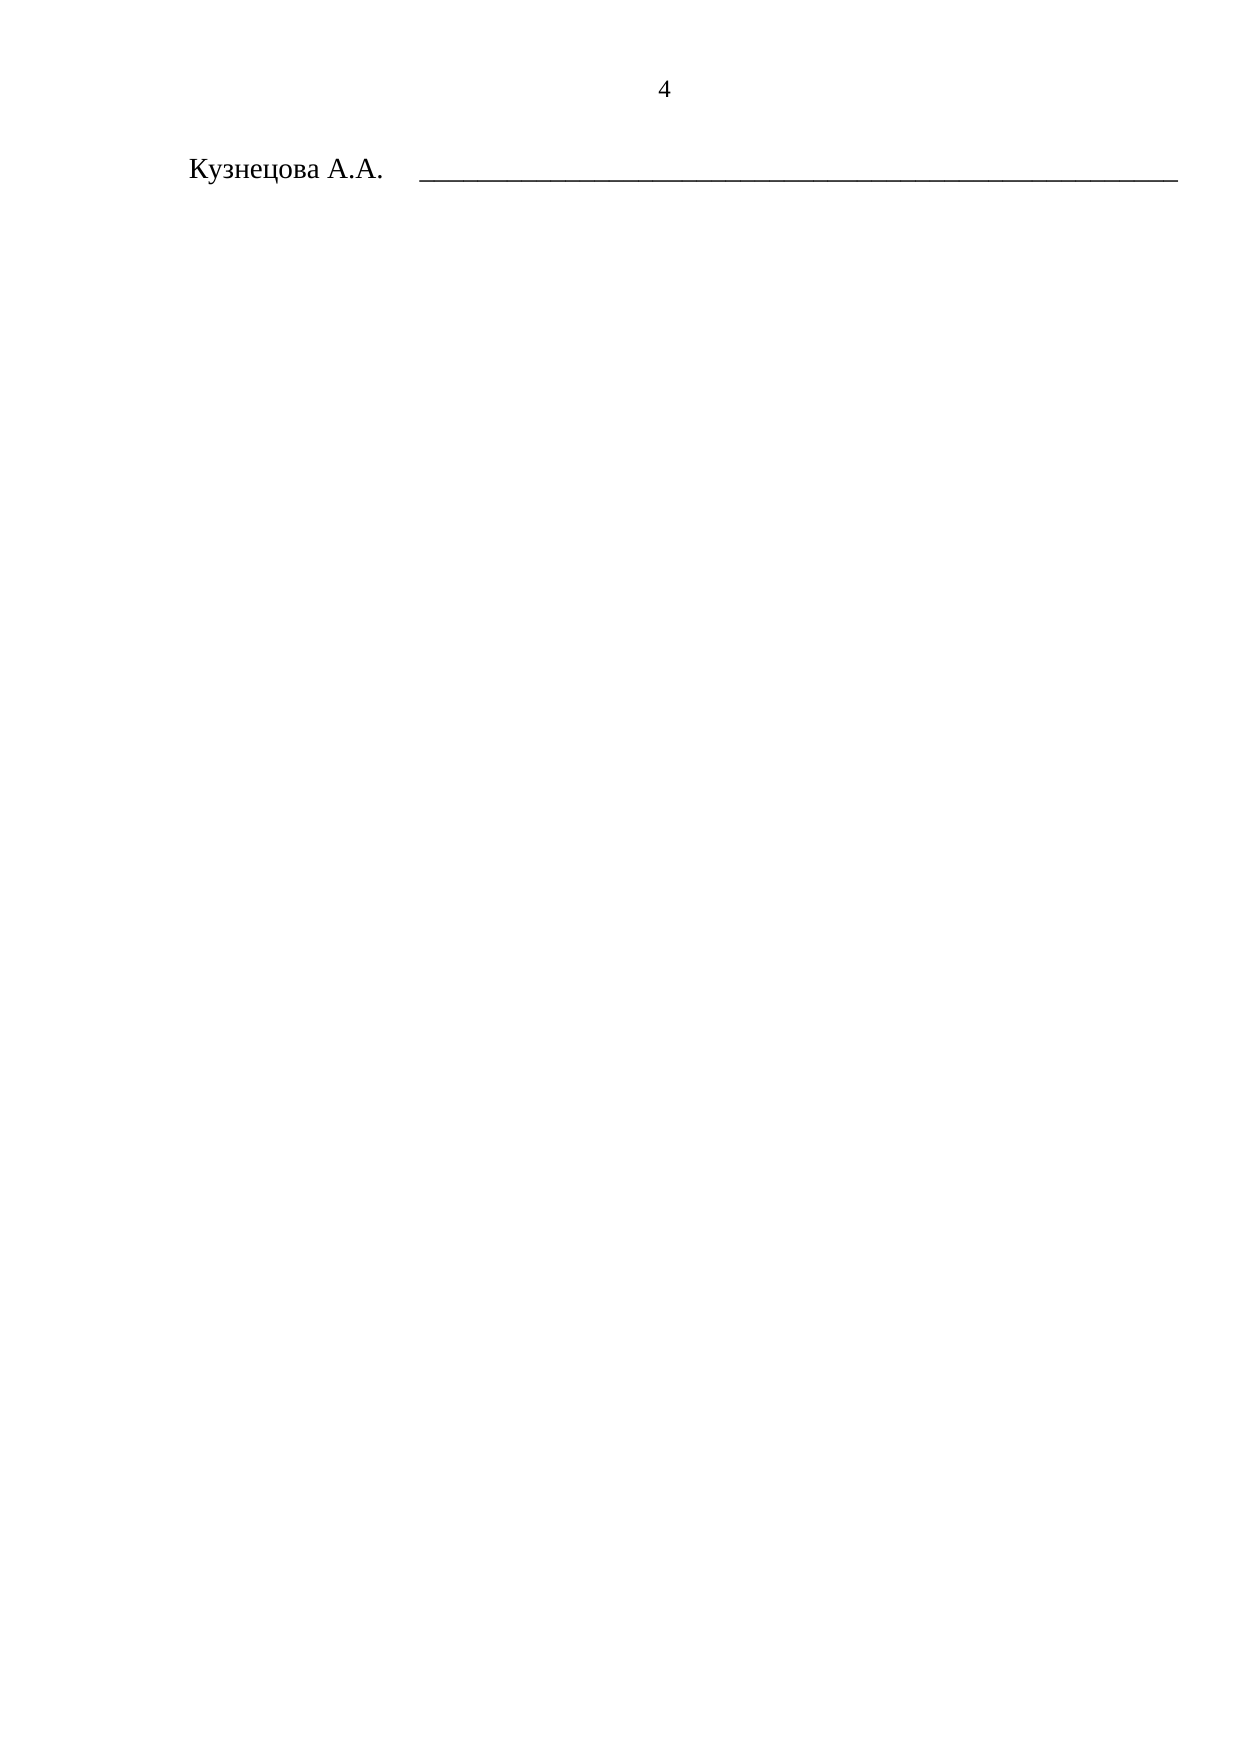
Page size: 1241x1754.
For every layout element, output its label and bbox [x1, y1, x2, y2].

table_header [166, 118, 1133, 185]
